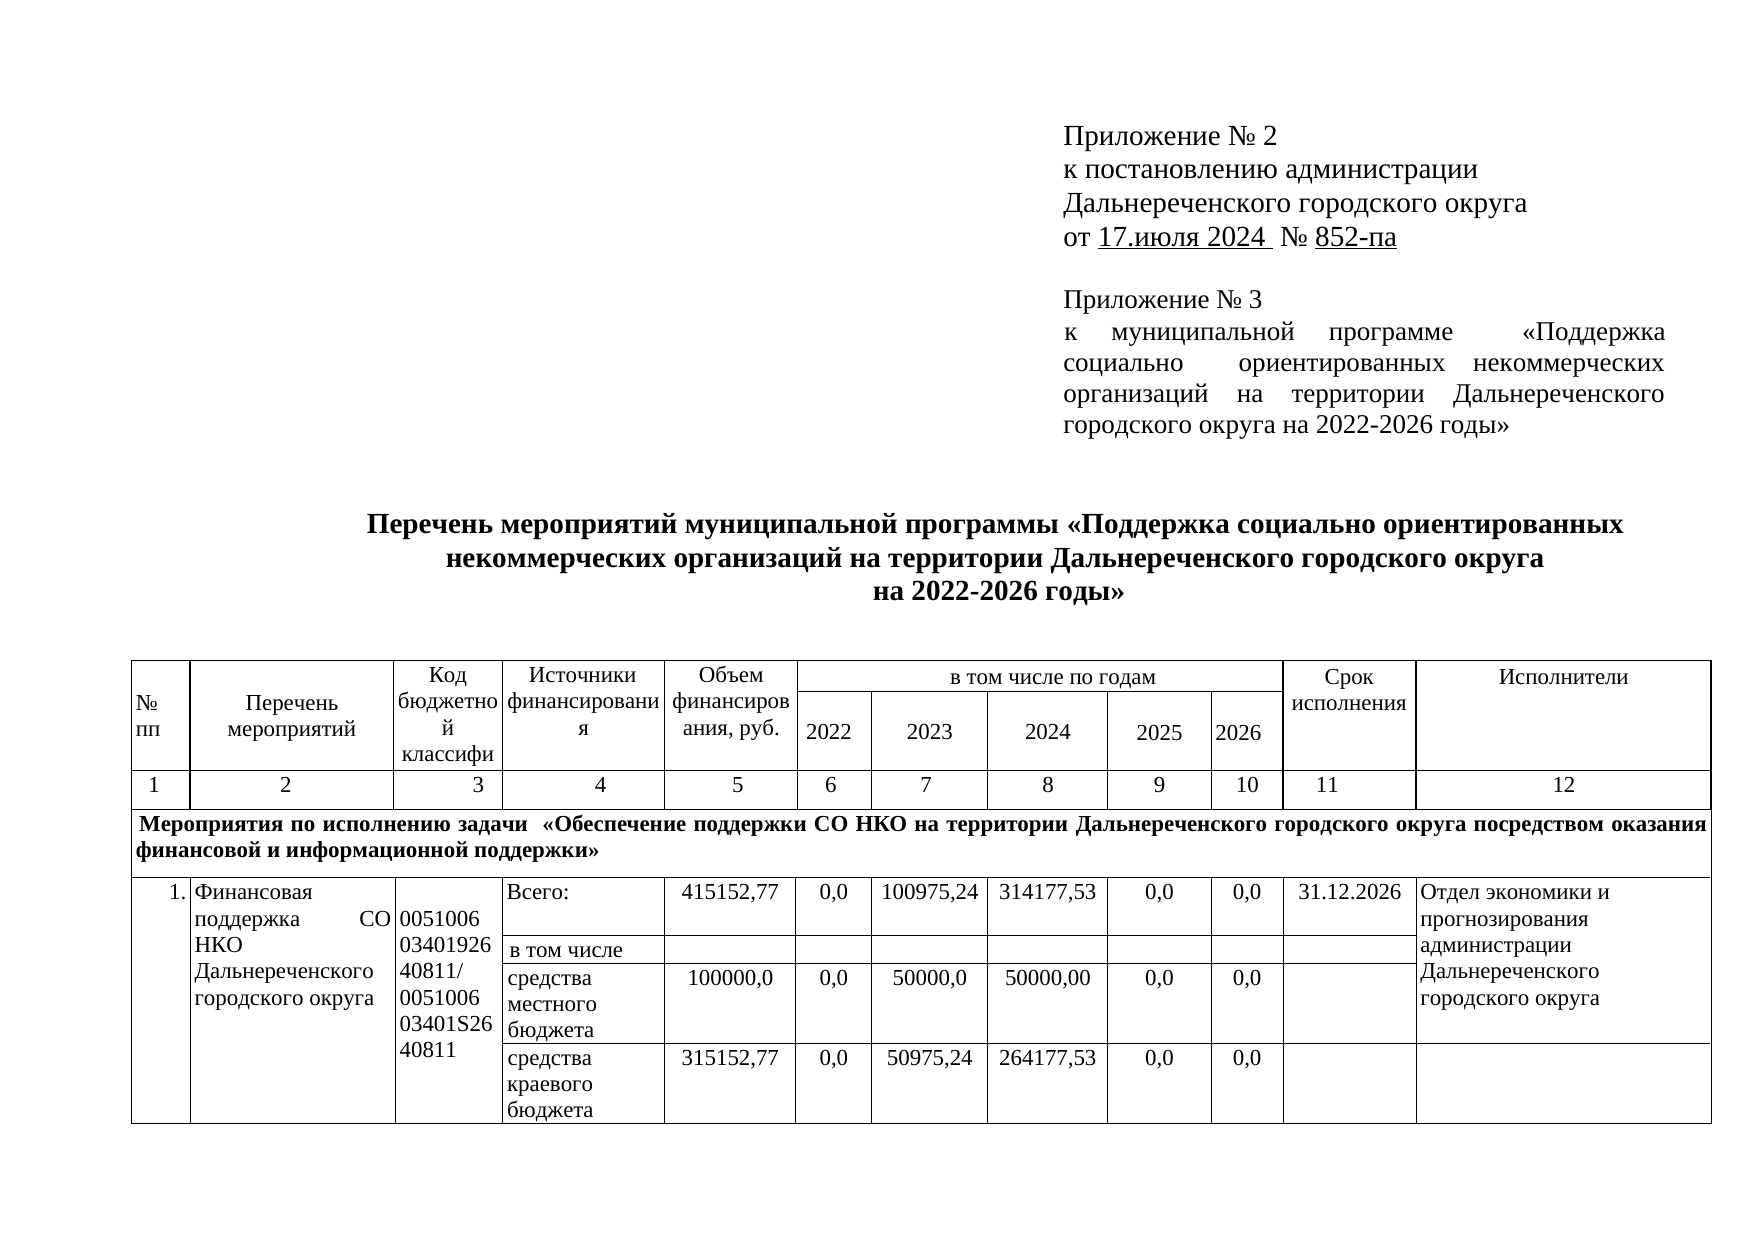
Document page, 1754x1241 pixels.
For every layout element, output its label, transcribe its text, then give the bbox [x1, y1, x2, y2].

table_cell [1284, 936, 1416, 963]
table_cell 1 [132, 771, 189, 808]
table_header Объем финансирования, руб. [665, 661, 797, 769]
table_cell 0,0 [796, 878, 871, 935]
table_cell 7 [872, 771, 987, 808]
table_cell 4 [503, 771, 664, 808]
table_cell 2 [191, 771, 393, 808]
table_cell 0,0 [1212, 964, 1283, 1043]
text к муниципальной программе «Поддержка социально ориентированных некоммерческих организаций на территории Дальнереченского городского округа на 2022-2026 годы» [1063, 314, 1665, 439]
table_cell [1108, 936, 1112, 963]
table_cell [983, 936, 987, 963]
table_cell 10 [1212, 771, 1282, 808]
table_cell 9 [1108, 771, 1211, 808]
table_cell [1417, 691, 1710, 769]
table_cell [796, 936, 800, 963]
table_cell [665, 936, 669, 963]
table_cell [1417, 1043, 1711, 1123]
table_cell 12 [1417, 771, 1710, 808]
text к постановлению администрации Дальнереченского городского округа [1063, 152, 1665, 219]
table_cell 314177,53 [988, 878, 1107, 935]
table_header в том числе по годам [798, 661, 1282, 691]
table_cell 1. [132, 878, 190, 1123]
table_cell 6 [798, 771, 871, 808]
table_cell 5 [665, 771, 797, 808]
table_cell [1103, 936, 1107, 963]
table_cell 100975,24 [872, 878, 987, 935]
table_cell 0,0 [1212, 1044, 1283, 1123]
text на 2022-2026 годы» [325, 573, 1665, 607]
table_cell [872, 936, 876, 963]
table_cell 0,0 [1212, 878, 1283, 935]
table_cell 2023 [872, 692, 987, 769]
table_cell 11 [1284, 771, 1415, 808]
table_header Перечень мероприятий [191, 661, 393, 769]
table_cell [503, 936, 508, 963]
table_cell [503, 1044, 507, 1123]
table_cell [1417, 877, 1711, 1043]
table_cell Мероприятия по исполнению задачи «Обеспечение поддержки СО НКО на территории Дальнереченского городского округа посредством оказания финансовой и информационной поддержки» [132, 810, 1711, 877]
table_cell [1284, 964, 1416, 1043]
table_cell 31.12.2026 [1284, 878, 1416, 935]
table_cell 315152,77 [665, 1044, 795, 1123]
table_cell [1207, 936, 1211, 963]
table_cell 50975,24 [872, 1044, 987, 1123]
table_cell 100000,0 [665, 964, 795, 1043]
table_cell 2022 [798, 692, 871, 769]
table_header Срок исполнения [1284, 661, 1415, 769]
table_cell Финансовая поддержка СО НКО Дальнереченского городского округа [191, 878, 395, 1123]
table_cell 0,0 [1108, 878, 1211, 935]
table_cell 0,0 [1108, 1044, 1211, 1123]
table_cell 0,0 [796, 1044, 871, 1123]
table_cell 50000,0 [872, 964, 987, 1043]
text Приложение № 3 [1063, 283, 1741, 314]
table_cell 50000,00 [988, 964, 1107, 1043]
table_cell 3 [394, 771, 502, 808]
table_header Исполнители [1417, 661, 1710, 691]
table_cell 2024 [988, 692, 1107, 769]
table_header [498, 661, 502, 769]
table_cell 415152,77 [665, 878, 795, 935]
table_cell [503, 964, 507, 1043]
table_cell 0051006 0340192640811/ 0051006 03401S2640811 [396, 878, 502, 1123]
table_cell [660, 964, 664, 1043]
table_cell 0,0 [1108, 964, 1211, 1043]
table_header Источники финансирования [503, 661, 664, 769]
table_cell [1279, 936, 1283, 963]
table_header № пп [132, 661, 189, 769]
table_cell 2026 [1212, 692, 1282, 769]
table_cell [1284, 1044, 1416, 1123]
table_cell 264177,53 [988, 1044, 1107, 1123]
table_cell [988, 936, 992, 963]
table_cell Всего: [503, 878, 664, 935]
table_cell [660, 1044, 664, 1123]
text Перечень мероприятий муниципальной программы «Поддержка социально ориентированных некоммерческих организаций на территории Дальнереченского городского округа [325, 506, 1665, 573]
text Приложение № 2 [1063, 118, 1665, 152]
table_cell [867, 936, 871, 963]
table_cell 0,0 [796, 964, 871, 1043]
text от 17.июля 2024 № 852-па [1063, 219, 1665, 252]
table_cell 8 [988, 771, 1107, 808]
